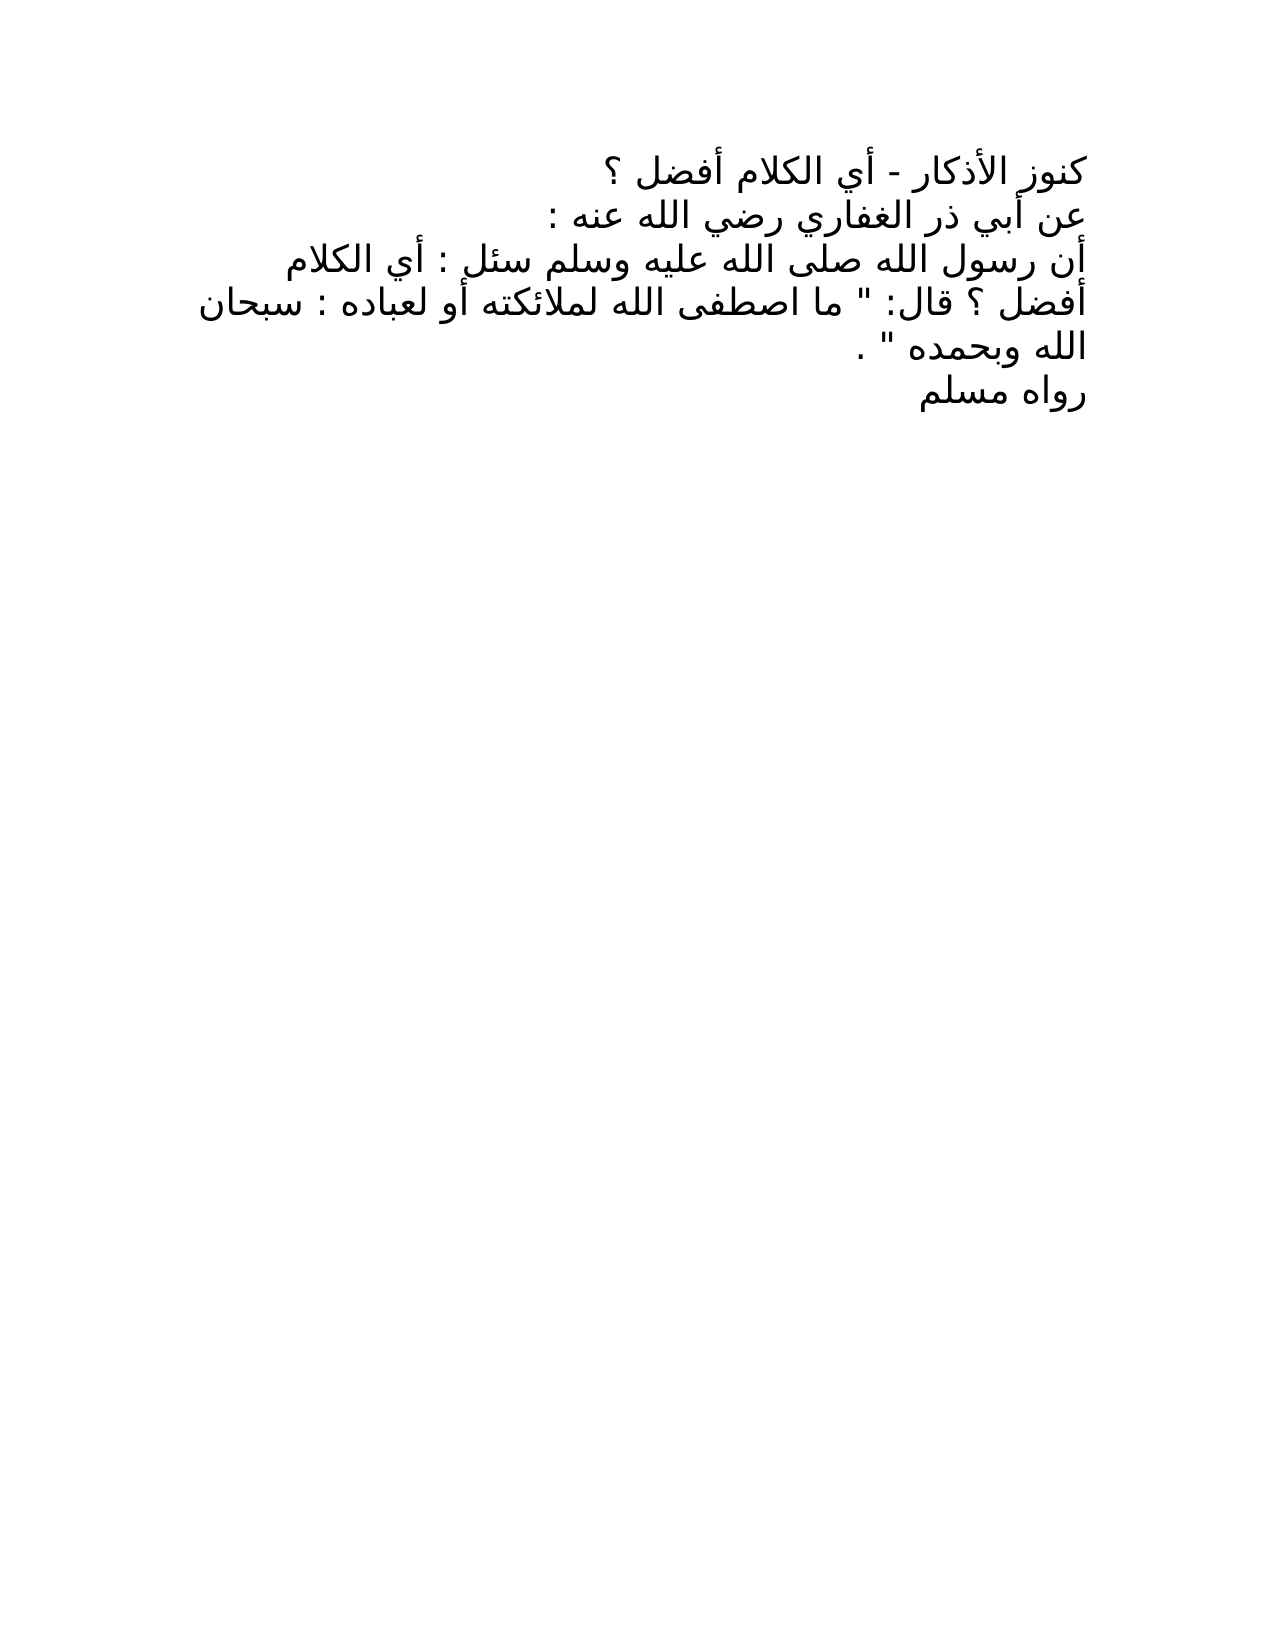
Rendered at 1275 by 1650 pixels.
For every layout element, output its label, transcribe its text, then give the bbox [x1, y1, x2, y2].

text عن أبي ذر الغفاري رضي الله عنه : [187, 194, 1087, 237]
text كنوز الأذكار - أي الكلام أفضل ؟ [187, 150, 1087, 194]
text رواه مسلم [187, 368, 1087, 412]
text أن رسول الله صلى الله عليه وسلم سئل : أي الكلام أفضل ؟ قال: " ما اصطفى الله لملائكته أو لعباده : سبحان الله وبحمده " . [187, 237, 1087, 368]
